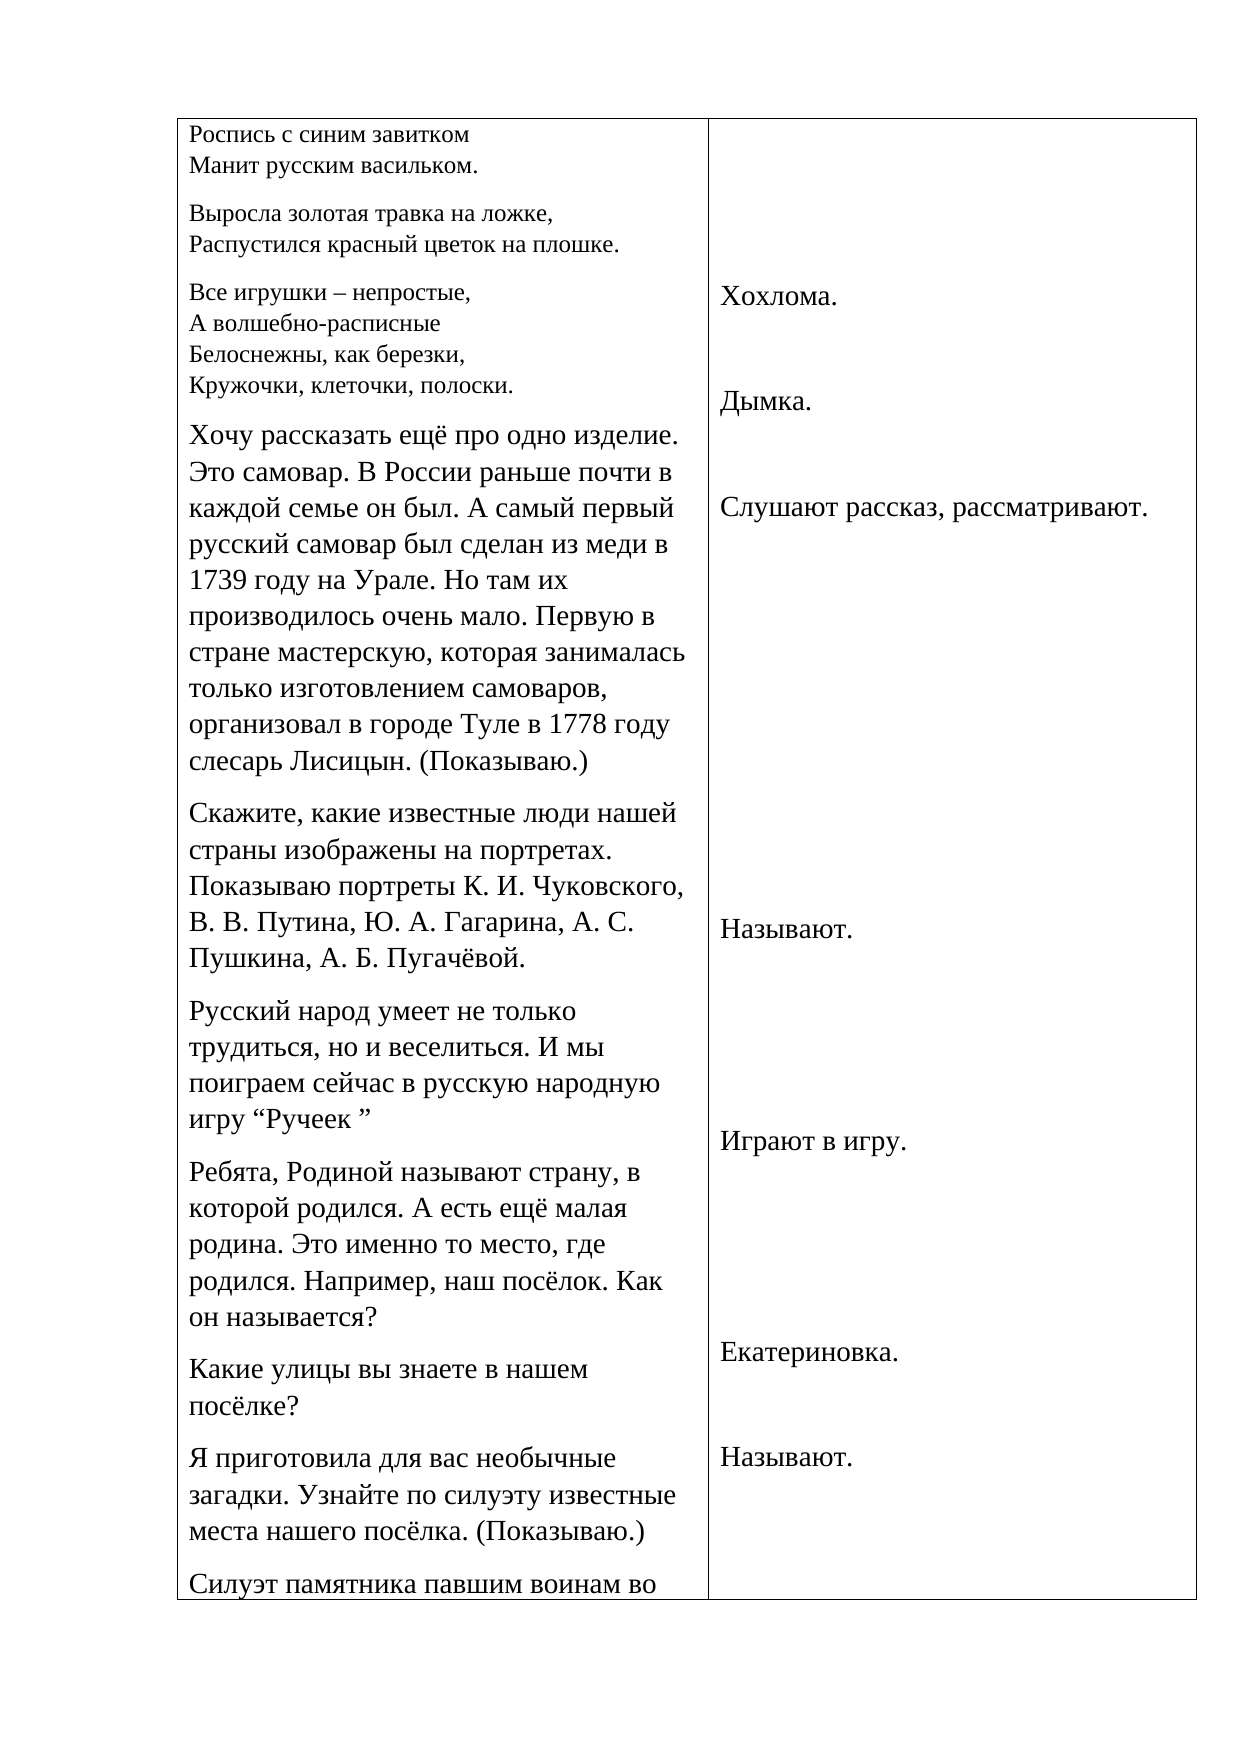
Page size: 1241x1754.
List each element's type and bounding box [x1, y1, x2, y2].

table_cell [709, 119, 1196, 1599]
table_cell [178, 119, 708, 1599]
